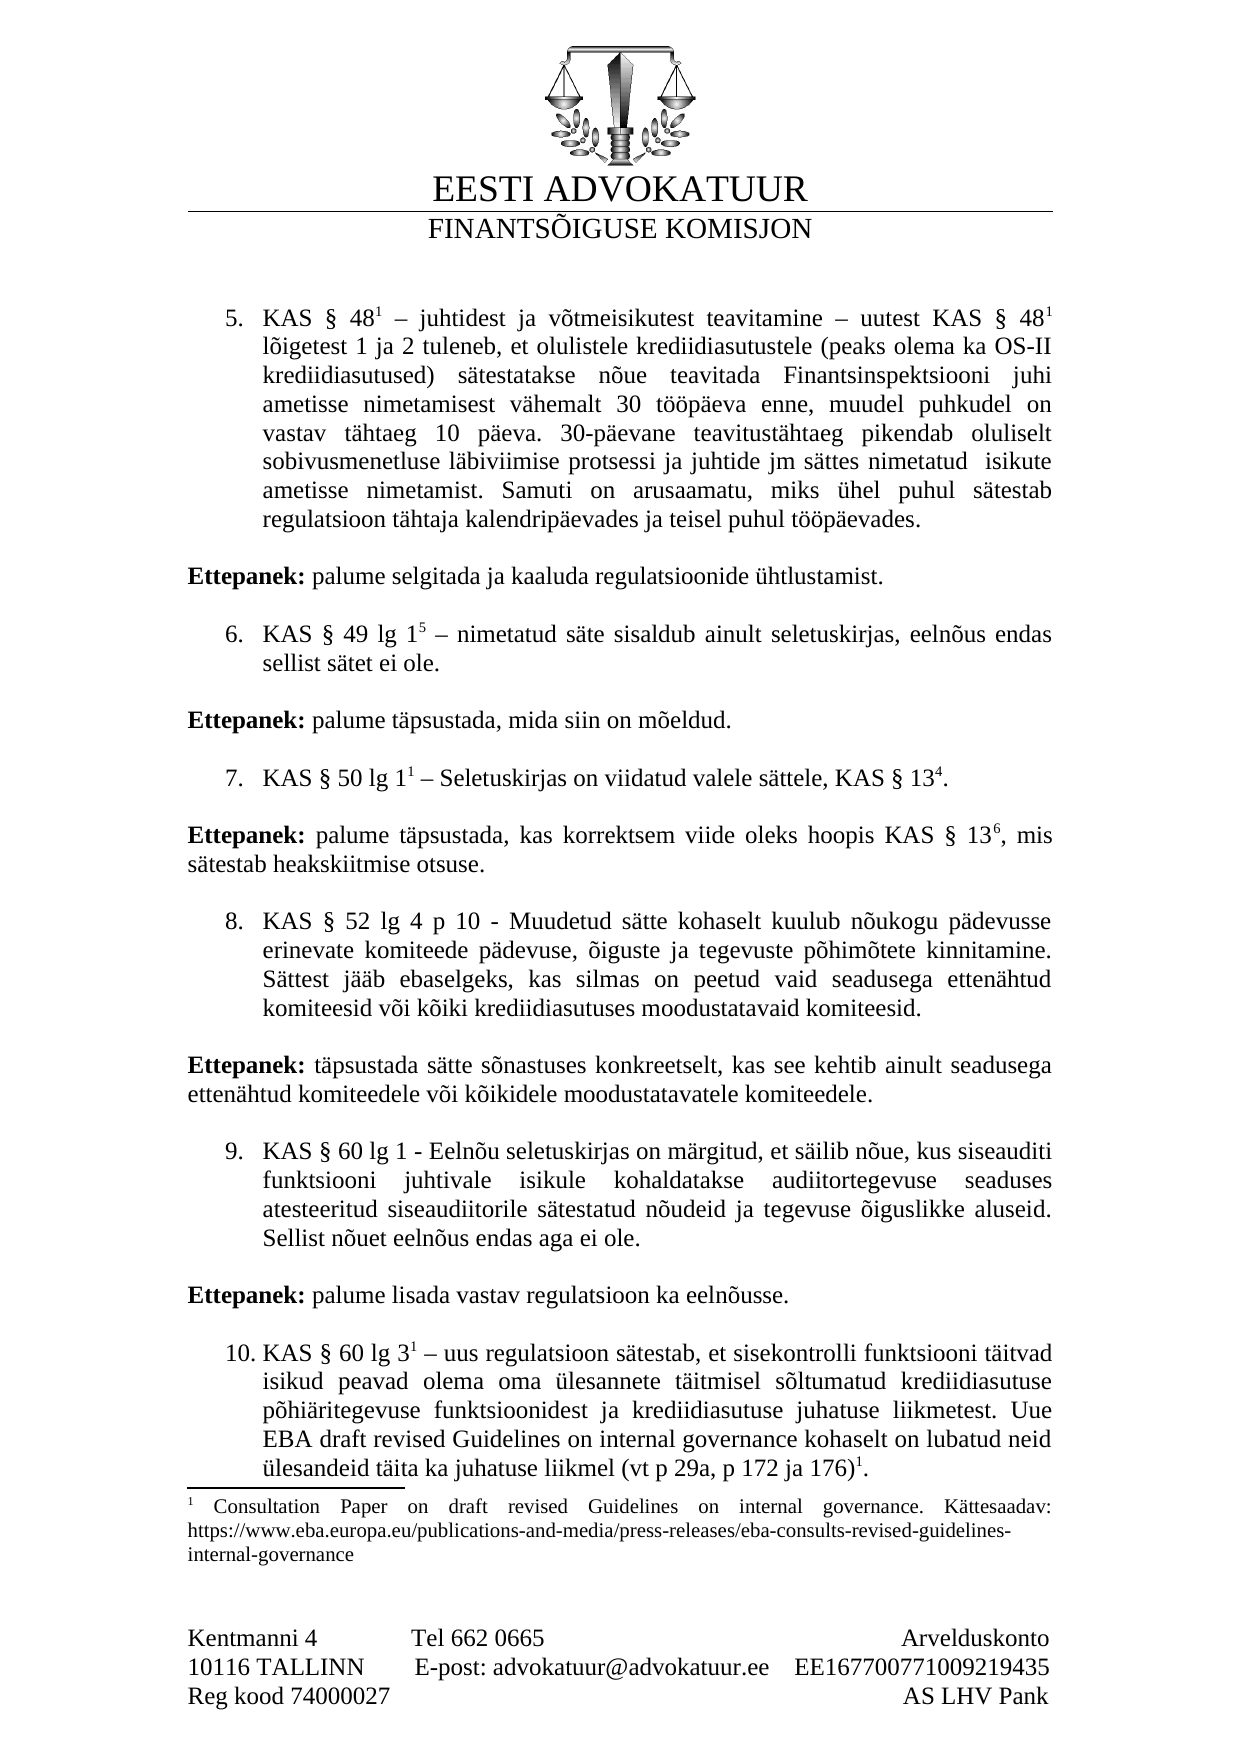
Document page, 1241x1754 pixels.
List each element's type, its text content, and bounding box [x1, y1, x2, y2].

text Ettepanek: palume täpsustada, mida siin on mõeldud. [187, 705, 1053, 734]
text Ettepanek: täpsustada sätte sõnastuses konkreetselt, kas see kehtib ainult seadusega ettenähtud komiteedele või kõikidele moodustatavatele komiteedele. [187, 1050, 1053, 1108]
list KAS § 60 lg 1 - Eelnõu seletuskirjas on märgitud, et säilib nõue, kus siseauditi funktsiooni juhtivale isikule kohaldatakse audiitortegevuse seaduses atesteeritud siseaudiitorile sätestatud nõudeid ja tegevuse õiguslikke aluseid. Sellist nõuet eelnõus endas aga ei ole. [225, 1136, 1053, 1251]
list KAS § 52 lg 4 p 10 - Muudetud sätte kohaselt kuulub nõukogu pädevusse erinevate komiteede pädevuse, õiguste ja tegevuste põhimõtete kinnitamine. Sättest jääb ebaselgeks, kas silmas on peetud vaid seadusega ettenähtud komiteesid või kõiki krediidiasutuses moodustatavaid komiteesid. [225, 906, 1053, 1021]
picture [543, 44, 697, 167]
text Ettepanek: palume lisada vastav regulatsioon ka eelnõusse. [187, 1280, 1053, 1309]
list KAS § 50 lg 11 – Seletuskirjas on viidatud valele sättele, KAS § 134. [225, 763, 1053, 791]
text Ettepanek: palume täpsustada, kas korrektsem viide oleks hoopis KAS § 136, mis sätestab heakskiitmise otsuse. [187, 820, 1053, 878]
text Ettepanek: palume selgitada ja kaaluda regulatsioonide ühtlustamist. [187, 561, 1053, 590]
list KAS § 60 lg 31 – uus regulatsioon sätestab, et sisekontrolli funktsiooni täitvad isikud peavad olema oma ülesannete täitmisel sõltumatud krediidiasutuse põhiäritegevuse funktsioonidest ja krediidiasutuse juhatuse liikmetest. Uue EBA draft revised Guidelines on internal governance kohaselt on lubatud neid ülesandeid täita ka juhatuse liikmel (vt p 29a, p 172 ja 176). [225, 1338, 1053, 1481]
list KAS § 49 lg 15 – nimetatud säte sisaldub ainult seletuskirjas, eelnõus endas sellist sätet ei ole. [225, 619, 1053, 676]
list KAS § 481 – juhtidest ja võtmeisikutest teavitamine – uutest KAS § 481 lõigetest 1 ja 2 tuleneb, et olulistele krediidiasutustele (peaks olema ka OS-II krediidiasutused) sätestatakse nõue teavitada Finantsinspektsiooni juhi ametisse nimetamisest vähemalt 30 tööpäeva enne, muudel puhkudel on vastav tähtaeg 10 päeva. 30-päevane teavitustähtaeg pikendab oluliselt sobivusmenetluse läbiviimise protsessi ja juhtide jm sättes nimetatud isikute ametisse nimetamist. Samuti on arusaamatu, miks ühel puhul sätestab regulatsioon tähtaja kalendripäevades ja teisel puhul tööpäevades. [225, 303, 1053, 533]
